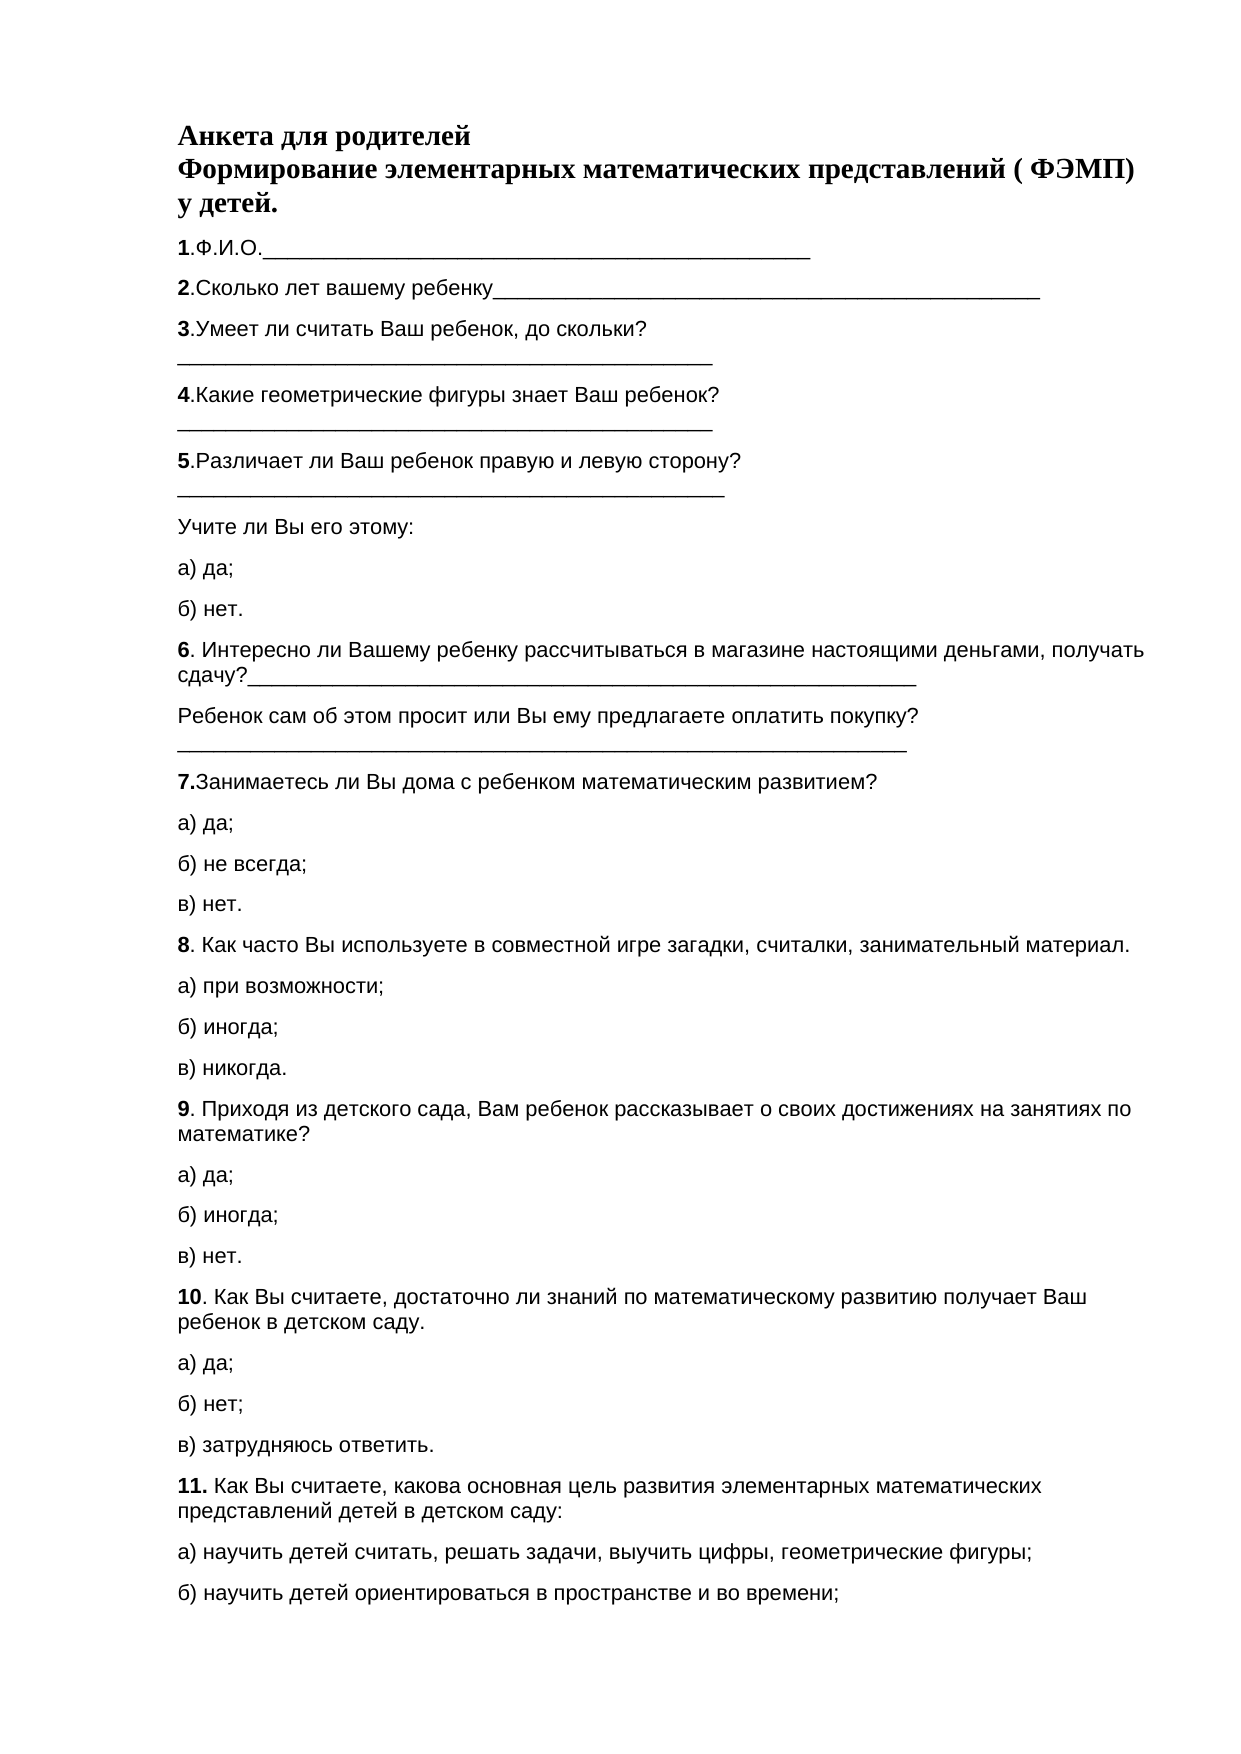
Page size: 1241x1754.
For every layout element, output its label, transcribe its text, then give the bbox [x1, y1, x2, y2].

text 4.Какие геометрические фигуры знает Ваш ребенок?____________________________________________ [177, 382, 1152, 432]
text 7.Занимаетесь ли Вы дома с ребенком математическим развитием? [177, 769, 1152, 794]
text б) нет; [177, 1391, 1152, 1416]
text 1.Ф.И.О._____________________________________________ [177, 234, 1152, 259]
text б) нет. [177, 596, 1152, 621]
text 8. Как часто Вы используете в совместной игре загадки, считалки, занимательный материал. [177, 932, 1152, 957]
text а) да; [177, 1350, 1152, 1375]
text 11. Как Вы считаете, какова основная цель развития элементарных математических представлений детей в детском саду: [177, 1472, 1152, 1523]
text б) не всегда; [177, 850, 1152, 876]
text Ребенок сам об этом просит или Вы ему предлагаете оплатить покупку? ____________________________________________________________ [177, 703, 1152, 753]
text Формирование элементарных математических представлений ( ФЭМП) у детей. [177, 152, 1152, 219]
text б) научить детей ориентироваться в пространстве и во времени; [177, 1579, 1152, 1604]
text б) иногда; [177, 1202, 1152, 1227]
text 9. Приходя из детского сада, Вам ребенок рассказывает о своих достижениях на занятиях по математике? [177, 1095, 1152, 1146]
text 6. Интересно ли Вашему ребенку рассчитываться в магазине настоящими деньгами, получать сдачу?_______________________________________________________ [177, 637, 1152, 687]
text в) нет. [177, 891, 1152, 916]
text а) да; [177, 1161, 1152, 1187]
text а) научить детей считать, решать задачи, выучить цифры, геометрические фигуры; [177, 1538, 1152, 1564]
text а) да; [177, 809, 1152, 835]
text 3.Умеет ли считать Ваш ребенок, до скольки?____________________________________________ [177, 316, 1152, 366]
text 5.Различает ли Ваш ребенок правую и левую сторону?_____________________________________________ [177, 448, 1152, 498]
text а) при возможности; [177, 973, 1152, 998]
text Учите ли Вы его этому: [177, 514, 1152, 539]
text Анкета для родителей [177, 118, 1152, 152]
text 10. Как Вы считаете, достаточно ли знаний по математическому развитию получает Ваш ребенок в детском саду. [177, 1284, 1152, 1334]
text 2.Сколько лет вашему ребенку_____________________________________________ [177, 275, 1152, 300]
text в) нет. [177, 1243, 1152, 1268]
text в) затрудняюсь ответить. [177, 1432, 1152, 1457]
text в) никогда. [177, 1054, 1152, 1080]
text б) иногда; [177, 1014, 1152, 1039]
text а) да; [177, 555, 1152, 580]
